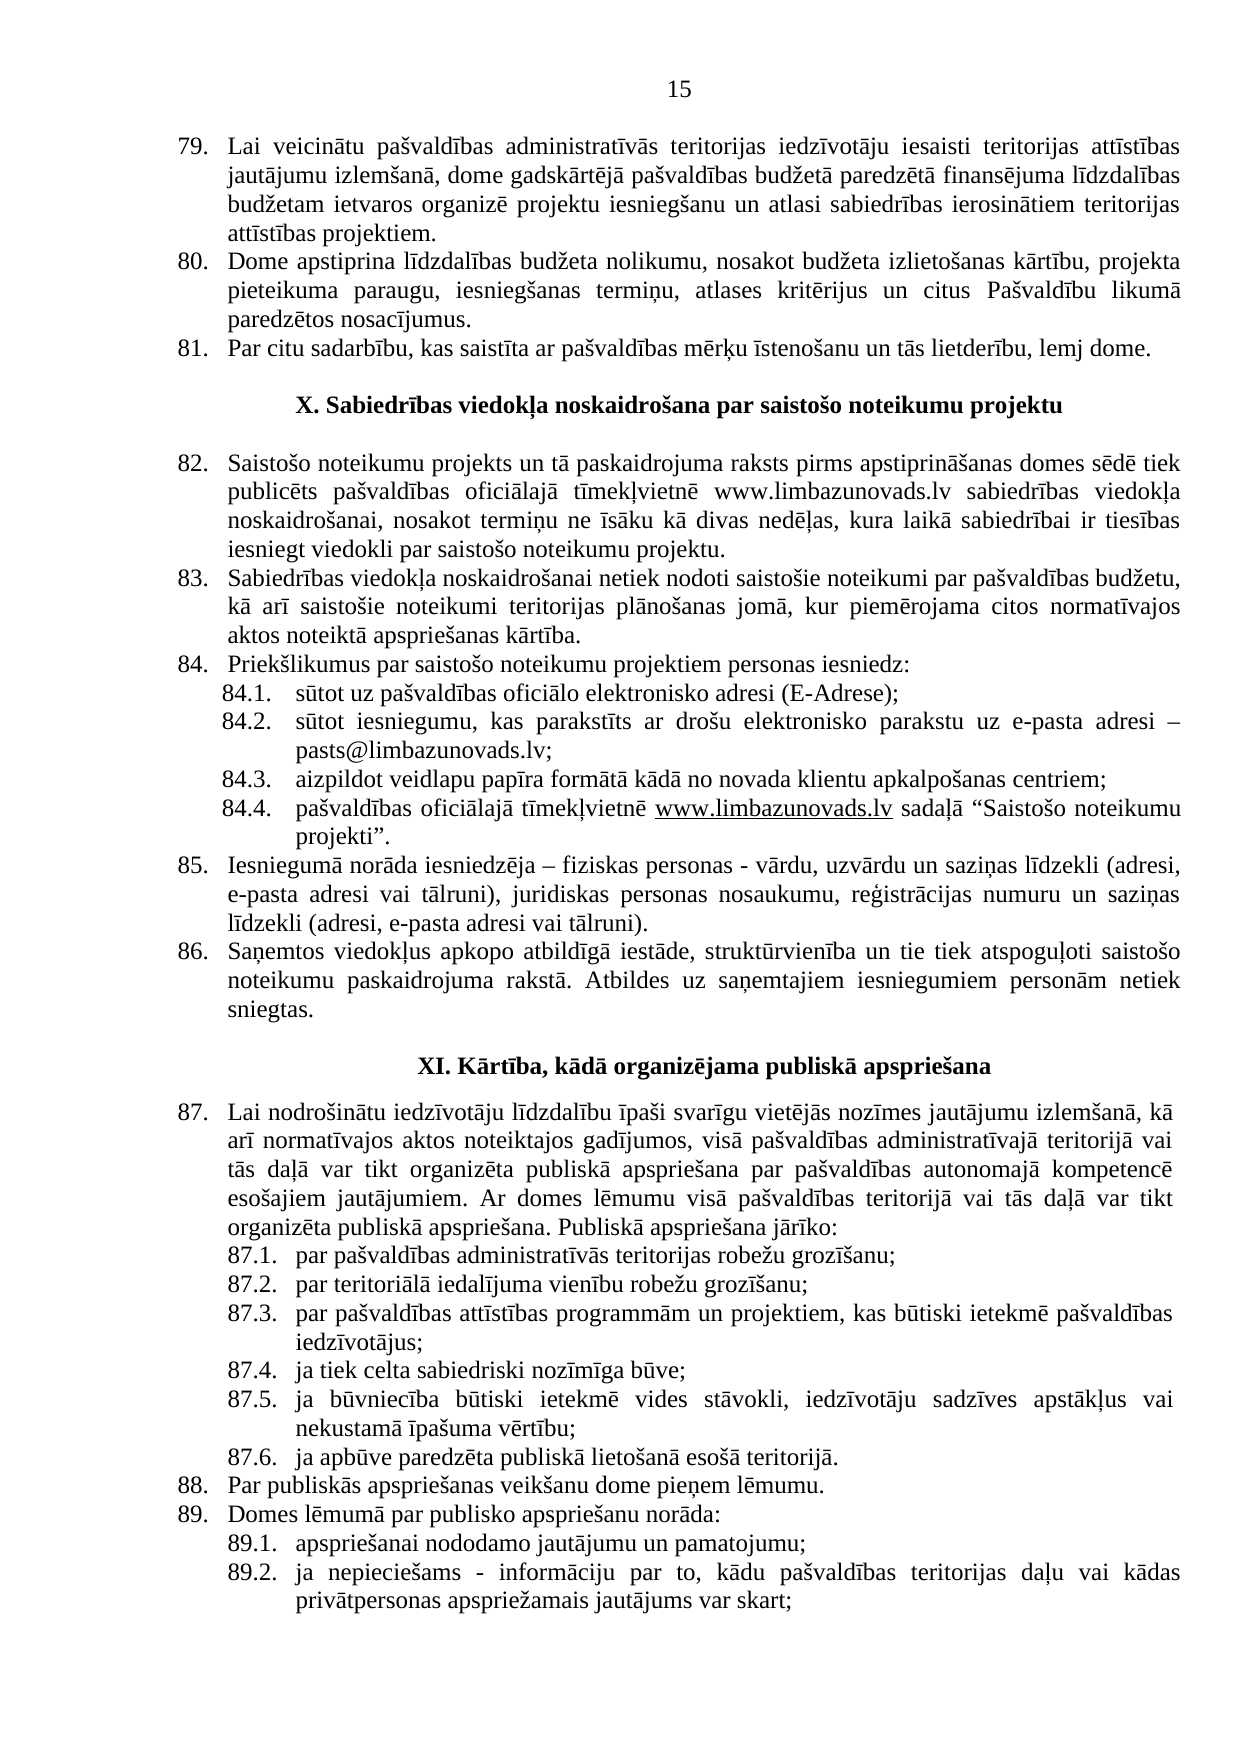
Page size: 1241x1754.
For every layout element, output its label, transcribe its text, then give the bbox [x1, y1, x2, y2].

list Par citu sadarbību, kas saistīta ar pašvaldības mērķu īstenošanu un tās lietderību, lemj dome. [177, 850, 1181, 879]
list Finanšu līdzekļus piešķir pašvaldības domes noteiktā kārtībā un par to lemj dome. Finanšu piešķiršanas līgumus, pēc domes lēmuma, paraksta domes priekšsēdētājs. [177, 448, 1181, 505]
list Pašvaldība ar tai pieejamajiem resursiem atbalsta sabiedrības organizāciju rīkotās aktivitātes (labdarības akcijas, kultūras, sporta, informatīvi izglītojošus pasākumus, projektus, bērnu un jauniešu nometnes, mūžizglītības projektus, talkas, u.c.), normatīvajos aktos noteiktajā kārtībā. [177, 361, 1181, 448]
list Sabiedrība var īstenot līdzdarbību ar Pašvaldību arī iesniedzot kolektīvos iesniegumus atbilstoši Pašvaldību likumā noteiktajam. [177, 591, 1181, 649]
list Noteiktā kārtībā tiek izskatīti nevalstisko organizāciju iesniegumi un sniegti domei priekšlikumi par dažādiem biedrību un nodibinājumu darbības atbalsta jautājumiem, sagatavoti budžeta līdzekļu pieprasījumu ikgadējā finansējuma saņemšanai biedrību un nodibinājumu darbības, aktivitāšu, projektu atbalstam. [177, 246, 1181, 361]
list sūtot iesniegumu, kas parakstīts ar drošu elektronisko parakstu uz e-pasta adresi – pasts@limbazunovads.lv; [222, 1224, 1181, 1281]
list Dome apstiprina līdzdalības budžeta nolikumu, nosakot budžeta izlietošanas kārtību, projekta pieteikuma paraugu, iesniegšanas termiņu, atlases kritērijus un citus Pašvaldību likumā paredzētos nosacījumus. [177, 764, 1181, 850]
list Iesniegumā norāda iesniedzēja – fiziskas personas - vārdu, uzvārdu un saziņas līdzekli (adresi, e-pasta adresi vai tālruni), juridiskas personas nosaukumu, reģistrācijas numuru un saziņas līdzekli (adresi, e-pasta adresi vai tālruni). [177, 1368, 1181, 1454]
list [177, 131, 1181, 246]
list aizpildot veidlapu papīra formātā kādā no novada klientu apkalpošanas centriem; [222, 1281, 1181, 1310]
list Sabiedrības viedokļa noskaidrošanai netiek nodoti saistošie noteikumi par pašvaldības budžetu, kā arī saistošie noteikumi teritorijas plānošanas jomā, kur piemērojama citos normatīvajos aktos noteiktā apspriešanas kārtība. [177, 1080, 1181, 1166]
list Lai veicinātu pašvaldības administratīvās teritorijas iedzīvotāju iesaisti teritorijas attīstības jautājumu izlemšanā, dome gadskārtējā pašvaldības budžetā paredzētā finansējuma līdzdalības budžetam ietvaros organizē projektu iesniegšanu un atlasi sabiedrības ierosinātiem teritorijas attīstības projektiem. [177, 649, 1181, 764]
list X. Sabiedrības viedokļa noskaidrošana par saistošo noteikumu projektu [177, 908, 1181, 936]
list XI. Kārtība, kādā organizējama publiskā apspriešana [227, 1569, 1181, 1598]
list sūtot uz pašvaldības oficiālo elektronisko adresi (E-Adrese); [222, 1195, 1181, 1224]
list pašvaldības oficiālajā tīmekļvietnē www.limbazunovads.lv sadaļā “Saistošo noteikumu projekti”. [222, 1310, 1181, 1368]
list Saņemtos viedokļus apkopo atbildīgā iestāde, struktūrvienība un tie tiek atspoguļoti saistošo noteikumu paskaidrojuma rakstā. Atbildes uz saņemtajiem iesniegumiem personām netiek sniegtas. [177, 1454, 1181, 1540]
list Pašvaldības atsevišķu funkciju vai uzdevumu pildīšanā sabiedrības loceklis var piedalīties, iesaistoties komisiju, konsultatīvo padomju un konsultatīvo komisiju darbā, šo institūciju nolikumos noteiktā kārtībā. [177, 505, 1181, 591]
list Saistošo noteikumu projekts un tā paskaidrojuma raksts pirms apstiprināšanas domes sēdē tiek publicēts pašvaldības oficiālajā tīmekļvietnē www.limbazunovads.lv sabiedrības viedokļa noskaidrošanai, nosakot termiņu ne īsāku kā divas nedēļas, kura laikā sabiedrībai ir tiesības iesniegt viedokli par saistošo noteikumu projektu. [177, 965, 1181, 1080]
list Priekšlikumus par saistošo noteikumu projektiem personas iesniedz: [177, 1166, 1181, 1195]
